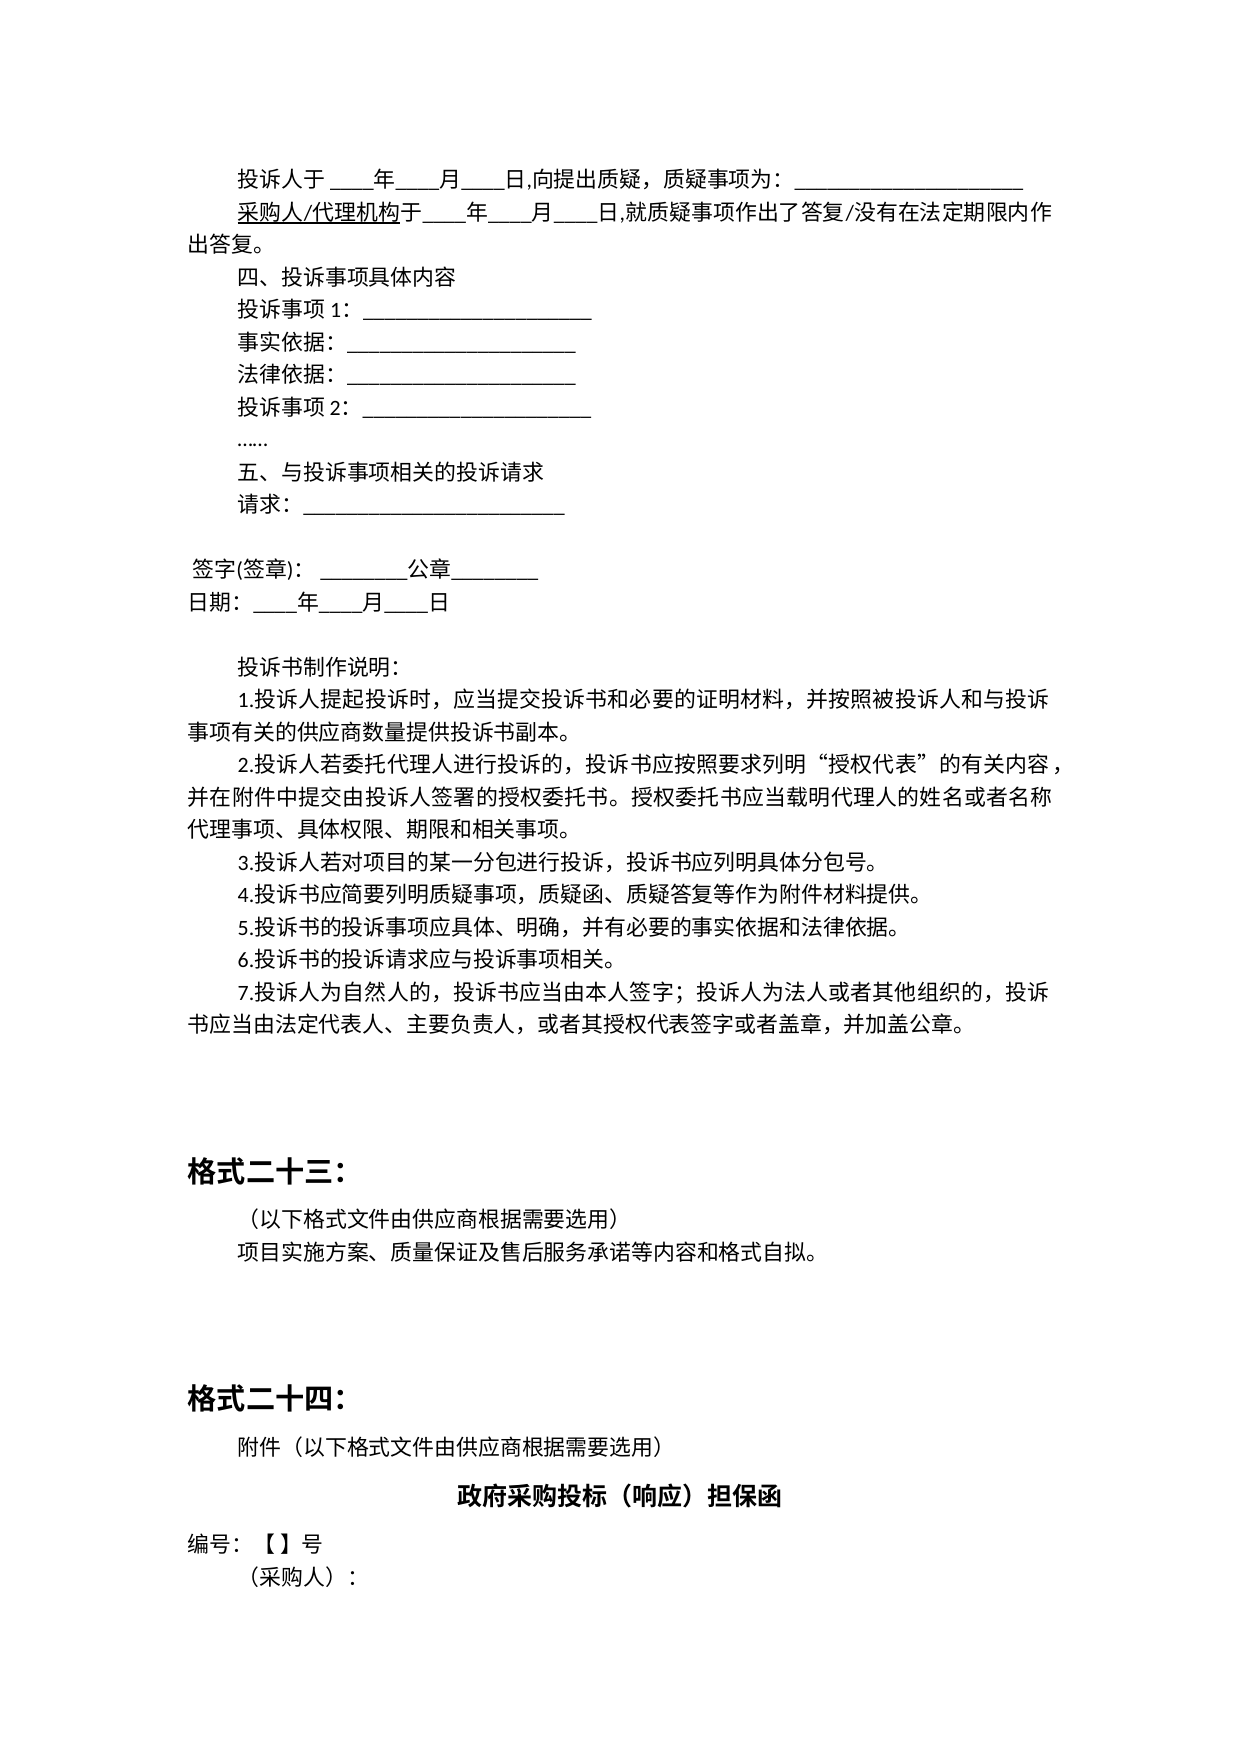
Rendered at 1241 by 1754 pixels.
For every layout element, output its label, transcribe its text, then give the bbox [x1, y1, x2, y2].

text （采购人）： [187, 1559, 1053, 1592]
text 投诉事项2：_____________________ [187, 389, 1053, 422]
text 五、与投诉事项相关的投诉请求 [187, 454, 1053, 487]
text 编号：【 】号 [187, 1527, 1053, 1559]
text 四、投诉事项具体内容 [187, 259, 1053, 292]
text 事实依据：_____________________ [187, 324, 1053, 357]
text 2.投诉人若委托代理人进行投诉的，投诉书应按照要求列明“授权代表”的有关内容，并在附件中提交由投诉人签署的授权委托书。授权委托书应当载明代理人的姓名或者名称、代理事项、具体权限、期限和相关事项。 [187, 747, 1053, 844]
text 日期：____年____月____日 [187, 584, 1053, 617]
text 投诉事项 1：_____________________ [187, 292, 1053, 324]
text （以下格式文件由供应商根据需要选用） [187, 1202, 1053, 1234]
text 请求：________________________ [187, 487, 1053, 519]
text 法律依据：_____________________ [187, 357, 1053, 389]
text 附件（以下格式文件由供应商根据需要选用） [187, 1429, 1053, 1462]
text …… [187, 422, 1053, 454]
text 签字(签章)： ________公章________ [187, 552, 1053, 584]
text 1.投诉人提起投诉时，应当提交投诉书和必要的证明材料，并按照被投诉人和与投诉事项有关的供应商数量提供投诉书副本。 [187, 682, 1053, 747]
text 采购人/代理机构于____年____月____日,就质疑事项作出了答复/没有在法定期限内作出答复。 [187, 194, 1053, 259]
text 投诉书制作说明： [187, 649, 1053, 682]
text 7.投诉人为自然人的，投诉书应当由本人签字；投诉人为法人或者其他组织的，投诉书应当由法定代表人、主要负责人，或者其授权代表签字或者盖章，并加盖公章。 [187, 974, 1053, 1039]
text 格式二十三： [187, 1137, 1053, 1202]
text 格式二十四： [187, 1364, 1053, 1429]
text 6.投诉书的投诉请求应与投诉事项相关。 [187, 942, 1053, 974]
text 政府采购投标（响应）担保函 [187, 1462, 1053, 1527]
text 5.投诉书的投诉事项应具体、明确，并有必要的事实依据和法律依据。 [187, 909, 1053, 942]
text 3.投诉人若对项目的某一分包进行投诉，投诉书应列明具体分包号。 [187, 844, 1053, 877]
text 项目实施方案、质量保证及售后服务承诺等内容和格式自拟。 [187, 1234, 1053, 1267]
text 4.投诉书应简要列明质疑事项，质疑函、质疑答复等作为附件材料提供。 [187, 877, 1053, 909]
text 投诉人于 ____年____月____日,向提出质疑，质疑事项为：_____________________ [187, 162, 1053, 194]
